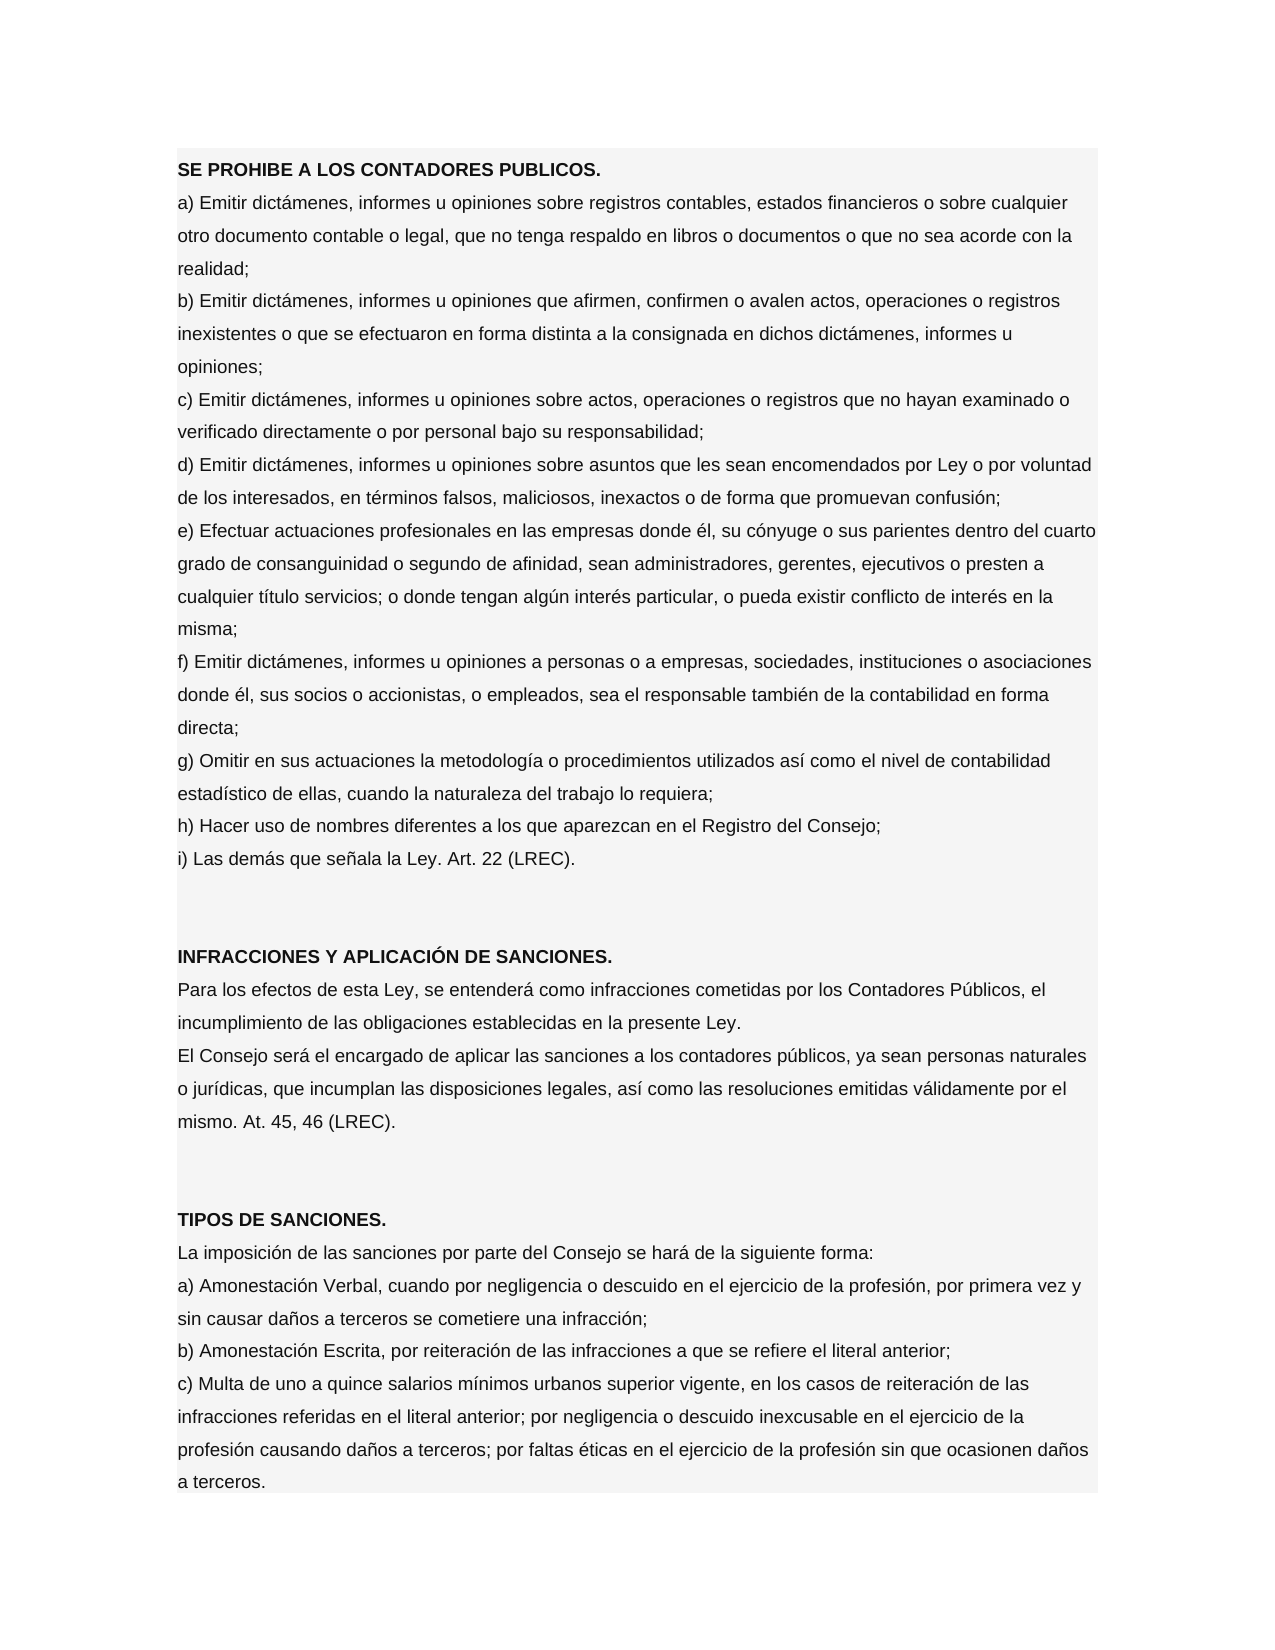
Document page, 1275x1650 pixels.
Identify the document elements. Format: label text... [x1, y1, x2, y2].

text SE PROHIBE A LOS CONTADORES PUBLICOS. a) Emitir dictámenes, informes u opiniones sobre registros contables, estados financieros o sobre cualquier otro documento contable o legal, que no tenga respaldo en libros o documentos o que no sea acorde con la realidad; b) Emitir dictámenes, informes u opiniones que afirmen, confirmen o avalen actos, operaciones o registros inexistentes o que se efectuaron en forma distinta a la consignada en dichos dictámenes, informes u opiniones; c) Emitir dictámenes, informes u opiniones sobre actos, operaciones o registros que no hayan examinado o verificado directamente o por personal bajo su responsabilidad; d) Emitir dictámenes, informes u opiniones sobre asuntos que les sean encomendados por Ley o por voluntad de los interesados, en términos falsos, maliciosos, inexactos o de forma que promuevan confusión; e) Efectuar actuaciones profesionales en las empresas donde él, su cónyuge o sus parientes dentro del cuarto grado de consanguinidad o segundo de afinidad, sean administradores, gerentes, ejecutivos o presten a cualquier título servicios; o donde tengan algún interés particular, o pueda existir conflicto de interés en la misma; f) Emitir dictámenes, informes u opiniones a personas o a empresas, sociedades, instituciones o asociaciones donde él, sus socios o accionistas, o empleados, sea el responsable también de la contabilidad en forma directa; g) Omitir en sus actuaciones la metodología o procedimientos utilizados así como el nivel de contabilidad estadístico de ellas, cuando la naturaleza del trabajo lo requiera; h) Hacer uso de nombres diferentes a los que aparezcan en el Registro del Consejo; i) Las demás que señala la Ley. Art. 22 (LREC). [177, 148, 1098, 869]
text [177, 1165, 1098, 1493]
text INFRACCIONES Y APLICACIÓN DE SANCIONES. Para los efectos de esta Ley, se entenderá como infracciones cometidas por los Contadores Públicos, el incumplimiento de las obligaciones establecidas en la presente Ley. El Consejo será el encargado de aplicar las sanciones a los contadores públicos, ya sean personas naturales o jurídicas, que incumplan las disposiciones legales, así como las resoluciones emitidas válidamente por el mismo. At. 45, 46 (LREC). [177, 869, 1098, 1165]
